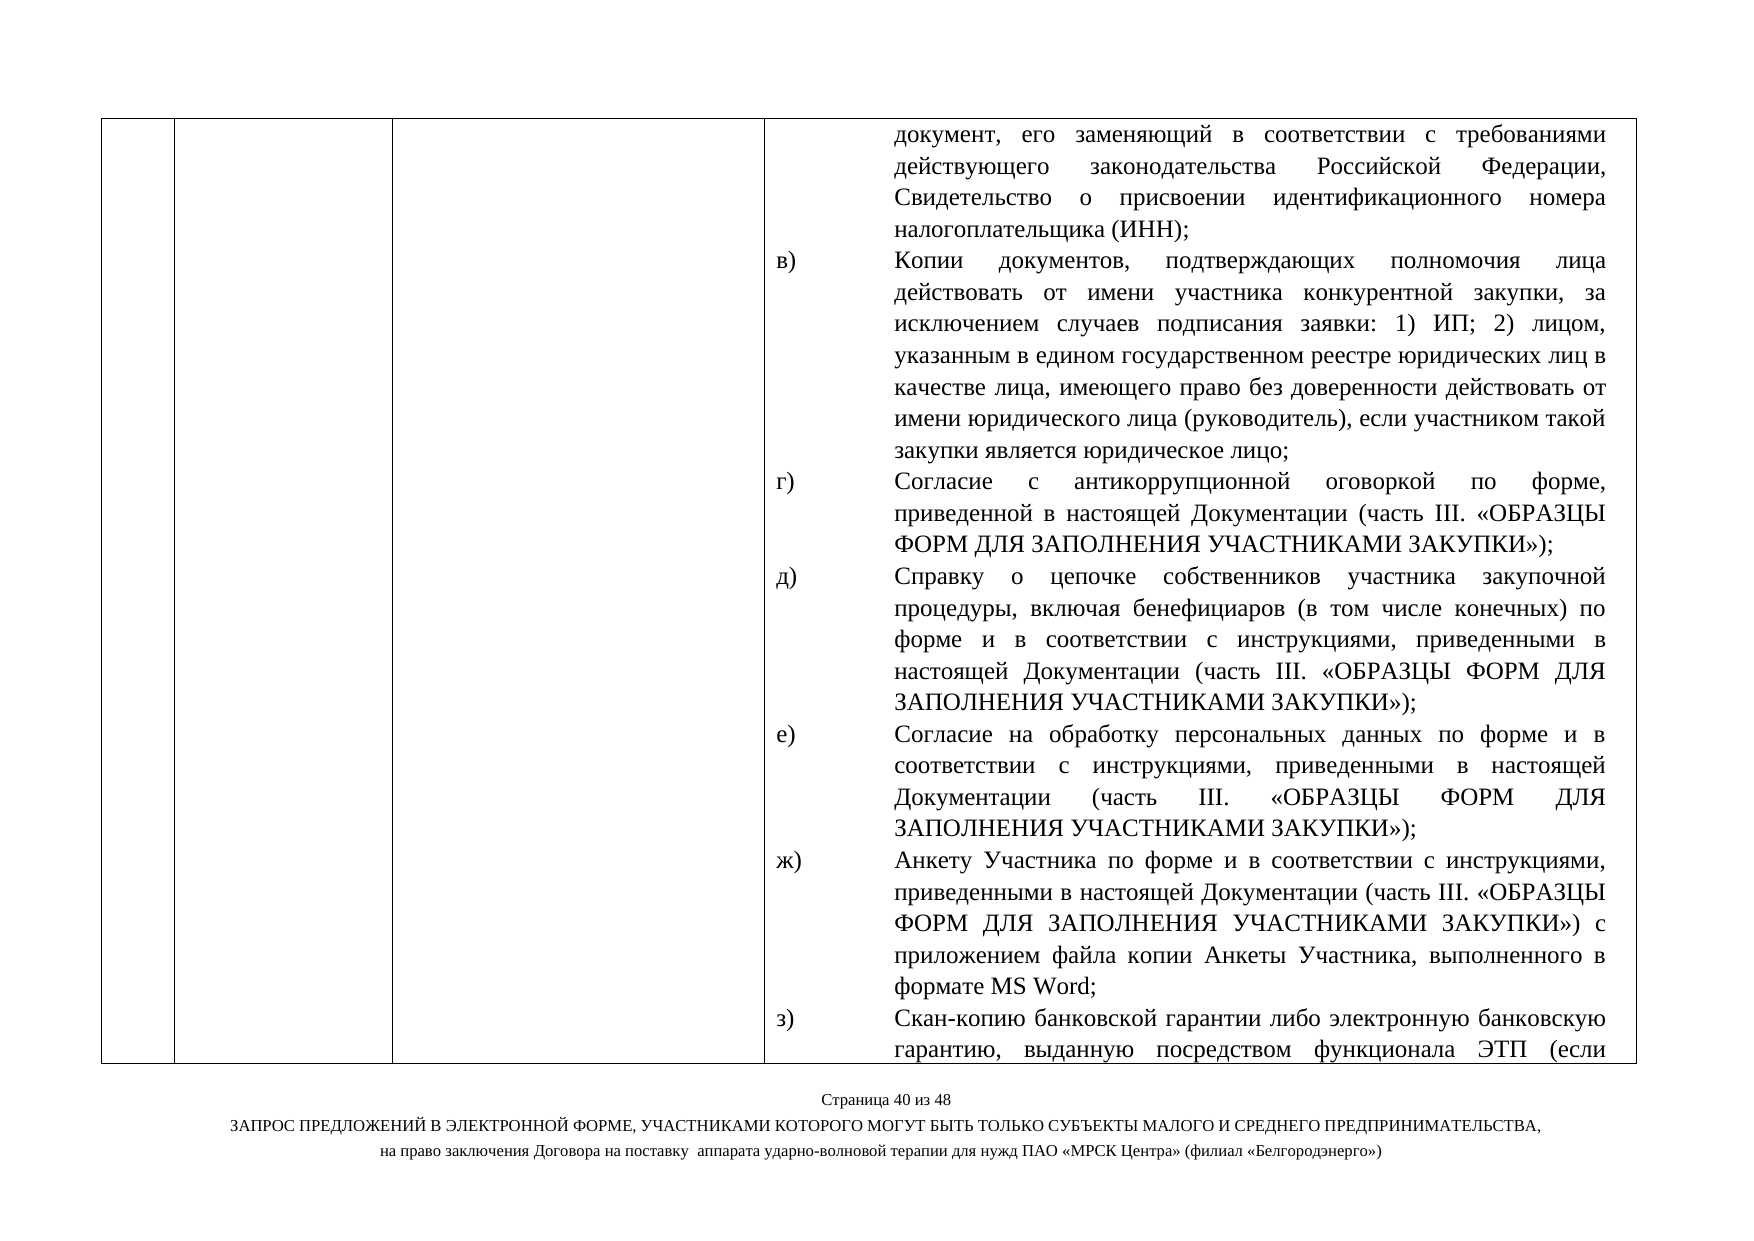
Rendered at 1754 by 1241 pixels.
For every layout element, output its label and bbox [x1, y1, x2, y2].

table_cell [765, 119, 1636, 1063]
table_cell [393, 119, 764, 1063]
table_cell [102, 119, 174, 1063]
table_cell [175, 119, 392, 1063]
